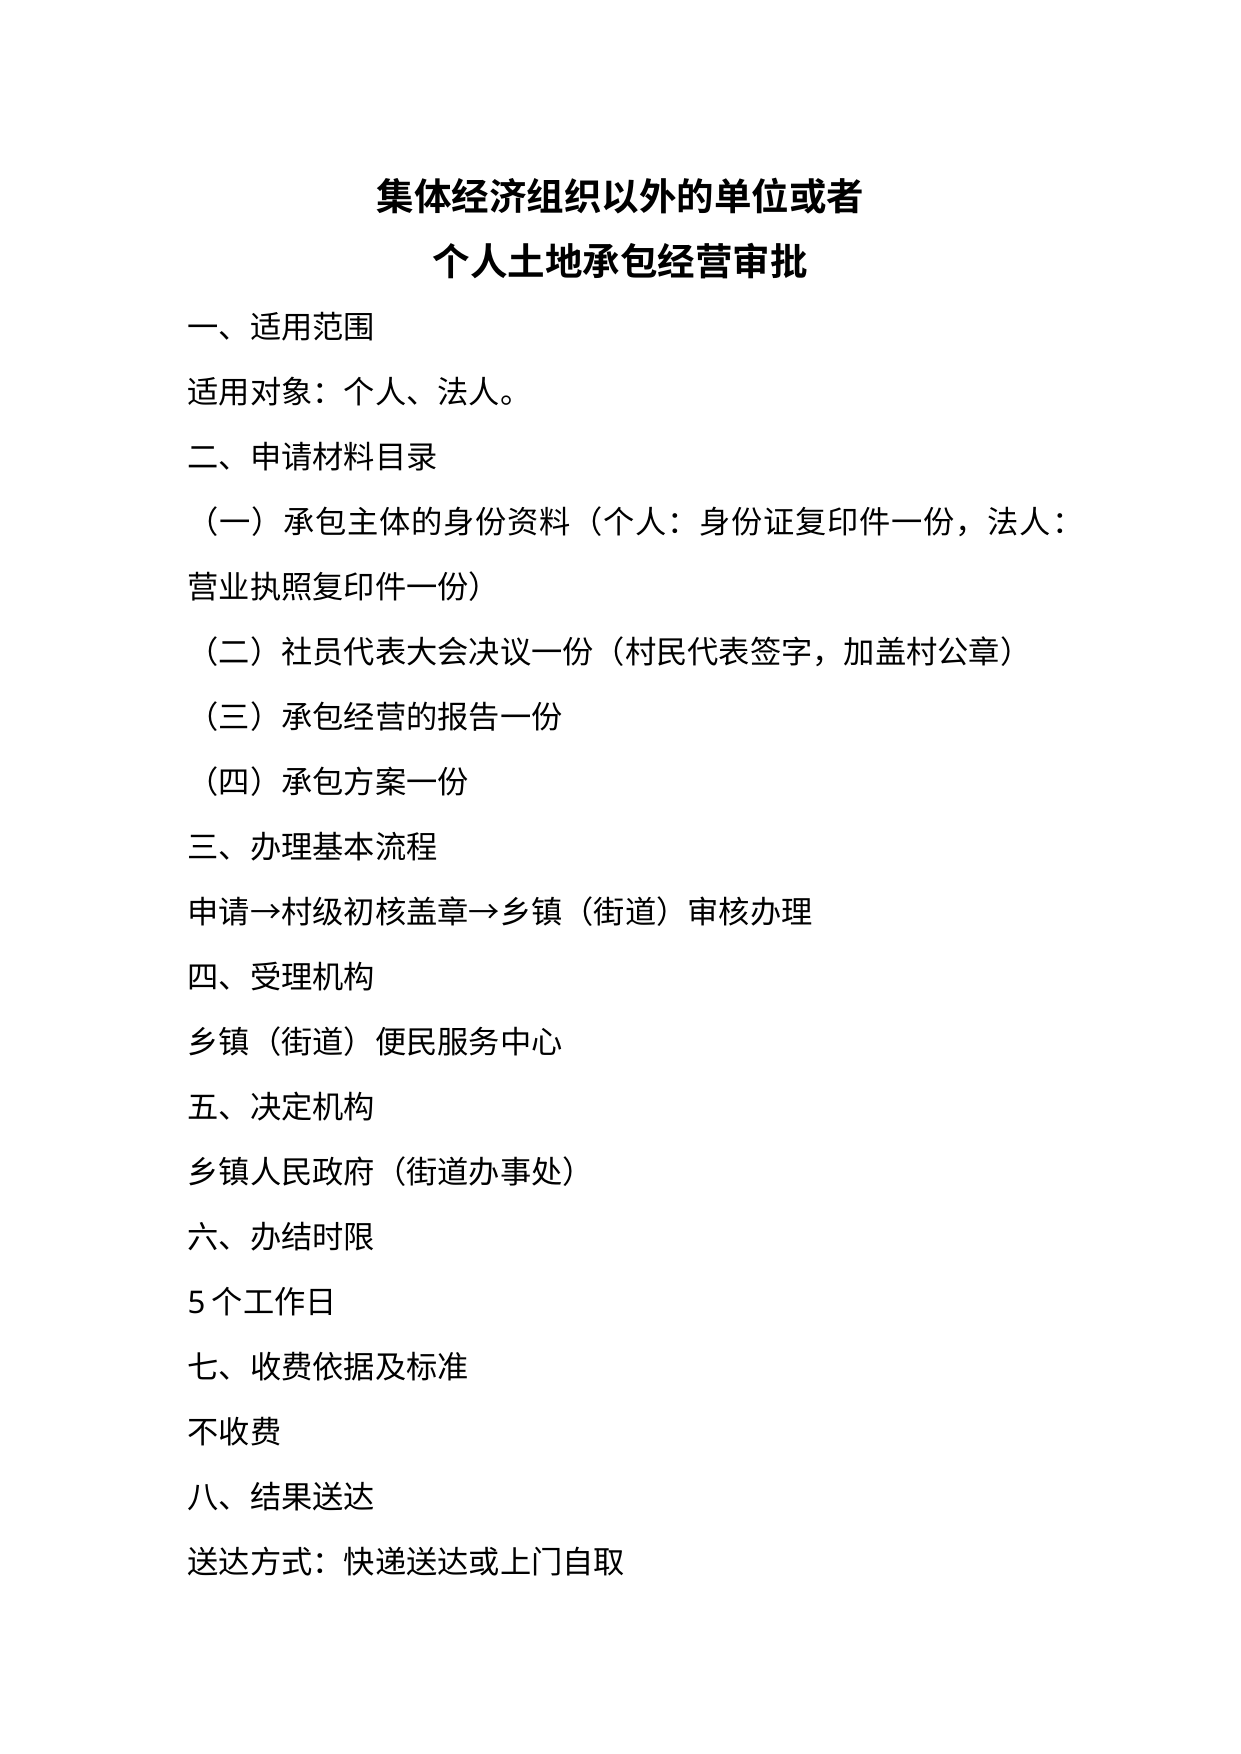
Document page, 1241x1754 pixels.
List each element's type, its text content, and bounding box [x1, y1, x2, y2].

text （一）承包主体的身份资料（个人：身份证复印件一份，法人：营业执照复印件一份） [187, 487, 1053, 617]
text 一、适用范围 [187, 292, 1053, 357]
text 集体经济组织以外的单位或者 [187, 162, 1053, 227]
text 5个工作日 [187, 1267, 1053, 1332]
text 六、办结时限 [187, 1202, 1053, 1267]
text 送达方式：快递送达或上门自取 [187, 1527, 1053, 1592]
text （四）承包方案一份 [187, 747, 1053, 812]
text （三）承包经营的报告一份 [187, 682, 1053, 747]
text 适用对象：个人、法人。 [187, 357, 1053, 422]
text 二、申请材料目录 [187, 422, 1053, 487]
text 乡镇人民政府（街道办事处） [187, 1137, 1053, 1202]
text 不收费 [187, 1397, 1053, 1462]
text 八、结果送达 [187, 1462, 1053, 1527]
text 申请→村级初核盖章→乡镇（街道）审核办理 [187, 877, 1053, 942]
text 乡镇（街道）便民服务中心 [187, 1007, 1053, 1072]
text （二）社员代表大会决议一份（村民代表签字，加盖村公章） [187, 617, 1053, 682]
text 个人土地承包经营审批 [187, 227, 1053, 292]
text 三、办理基本流程 [187, 812, 1053, 877]
text 七、收费依据及标准 [187, 1332, 1053, 1397]
text 五、决定机构 [187, 1072, 1053, 1137]
text 四、受理机构 [187, 942, 1053, 1007]
